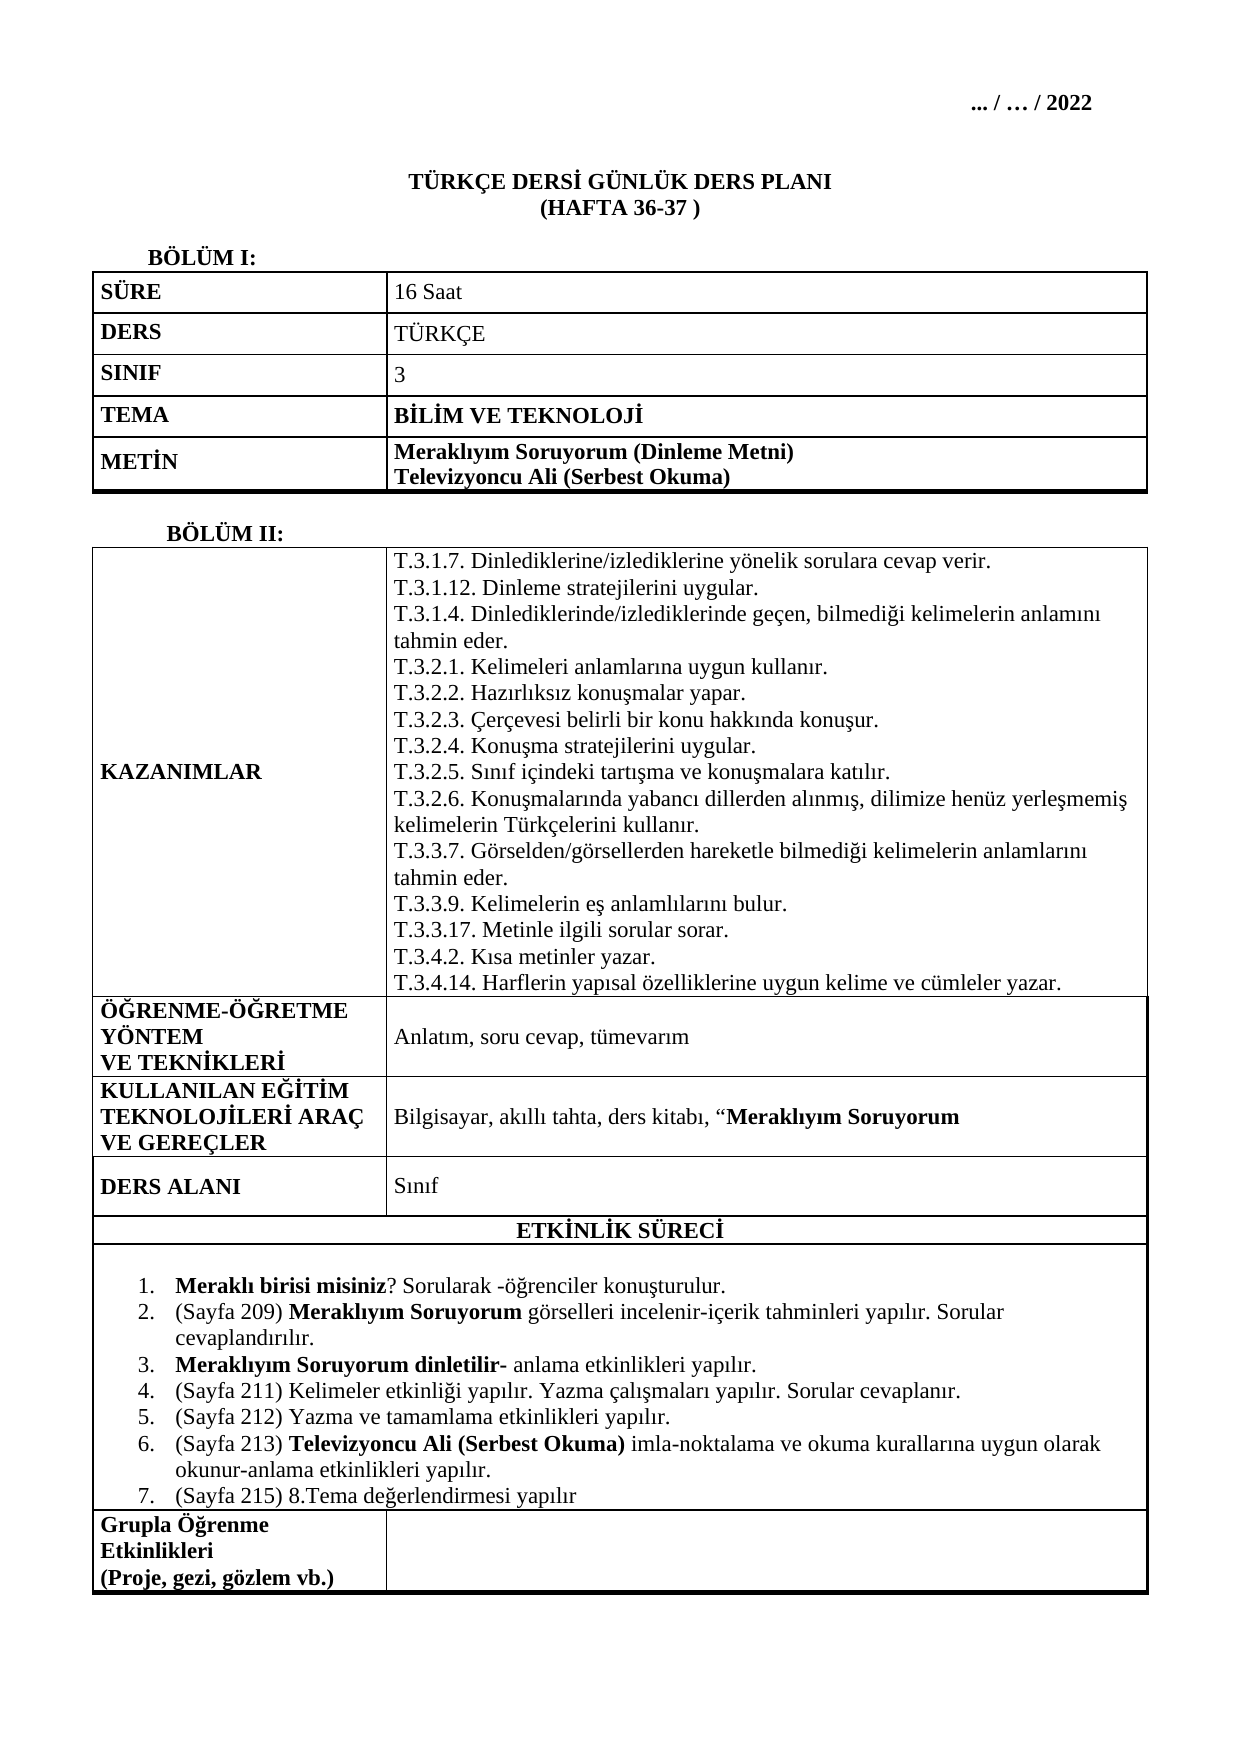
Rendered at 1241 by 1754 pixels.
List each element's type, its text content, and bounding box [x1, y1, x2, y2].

table_cell DERS [94, 314, 386, 353]
table_cell SINIF [94, 355, 386, 395]
table_header KAZANIMLAR [93, 548, 386, 996]
table_header T.3.1.7. Dinlediklerine/izlediklerine yönelik sorulara cevap verir. T.3.1.12. Dinleme stratejilerini uygular. T.3.1.4. Dinlediklerinde/izlediklerinde geçen, bilmediği kelimelerin anlamını tahmin eder. T.3.2.1. Kelimeleri anlamlarına uygun kullanır. T.3.2.2. Hazırlıksız konuşmalar yapar. T.3.2.3. Çerçevesi belirli bir konu hakkında konuşur. T.3.2.4. Konuşma stratejilerini uygular. T.3.2.5. Sınıf içindeki tartışma ve konuşmalara katılır. T.3.2.6. Konuşmalarında yabancı dillerden alınmış, dilimize henüz yerleşmemiş kelimelerin Türkçelerini kullanır. T.3.3.7. Görselden/görsellerden hareketle bilmediği kelimelerin anlamlarını tahmin eder. T.3.3.9. Kelimelerin eş anlamlılarını bulur. T.3.3.17. Metinle ilgili sorular sorar. T.3.4.2. Kısa metinler yazar. T.3.4.14. Harflerin yapısal özelliklerine uygun kelime ve cümleler yazar. [387, 548, 1147, 996]
table_cell ÖĞRENME-ÖĞRETME YÖNTEM VE TEKNİKLERİ [93, 997, 386, 1076]
table_header 16 Saat [388, 273, 1146, 312]
text BÖLÜM I: [148, 244, 1092, 271]
table_cell BİLİM VE TEKNOLOJİ [388, 397, 1146, 436]
table_cell TÜRKÇE [388, 314, 1146, 353]
table_cell DERS ALANI [94, 1157, 386, 1215]
table_cell Sınıf [387, 1157, 1146, 1215]
table_cell Bilgisayar, akıllı tahta, ders kitabı, “Meraklıyım Soruyorum [387, 1077, 1146, 1156]
text ... / … / 2022 [148, 89, 1092, 115]
table_cell 3 [388, 355, 1146, 395]
table_cell Anlatım, soru cevap, tümevarım [387, 997, 1146, 1076]
table_cell TEMA [94, 397, 386, 436]
table_header SÜRE [94, 273, 386, 312]
table_cell METİN [94, 438, 386, 489]
table_cell [387, 1511, 1146, 1590]
text BÖLÜM II: [148, 520, 1092, 547]
text TÜRKÇE DERSİ GÜNLÜK DERS PLANI [148, 168, 1092, 194]
table_cell ETKİNLİK SÜRECİ [94, 1217, 1146, 1243]
table_cell Grupla Öğrenme Etkinlikleri (Proje, gezi, gözlem vb.) [94, 1511, 386, 1590]
table_cell Meraklı birisi misiniz? Sorularak -öğrenciler konuşturulur. (Sayfa 209) Meraklıyım Soruyorum görselleri incelenir-içerik tahminleri yapılır. Sorular cevaplandırılır. Meraklıyım Soruyorum dinletilir- anlama etkinlikleri yapılır. (Sayfa 211) Kelimeler etkinliği yapılır. Yazma çalışmaları yapılır. Sorular cevaplanır. (Sayfa 212) Yazma ve tamamlama etkinlikleri yapılır. (Sayfa 213) Televizyoncu Ali (Serbest Okuma) imla-noktalama ve okuma kurallarına uygun olarak okunur-anlama etkinlikleri yapılır. (Sayfa 215) 8.Tema değerlendirmesi yapılır [94, 1245, 1146, 1509]
table_cell KULLANILAN EĞİTİM TEKNOLOJİLERİ ARAÇ VE GEREÇLER [93, 1077, 386, 1156]
text (HAFTA 36-37 ) [148, 194, 1092, 220]
table_cell Meraklıyım Soruyorum (Dinleme Metni) Televizyoncu Ali (Serbest Okuma) [388, 438, 1146, 489]
